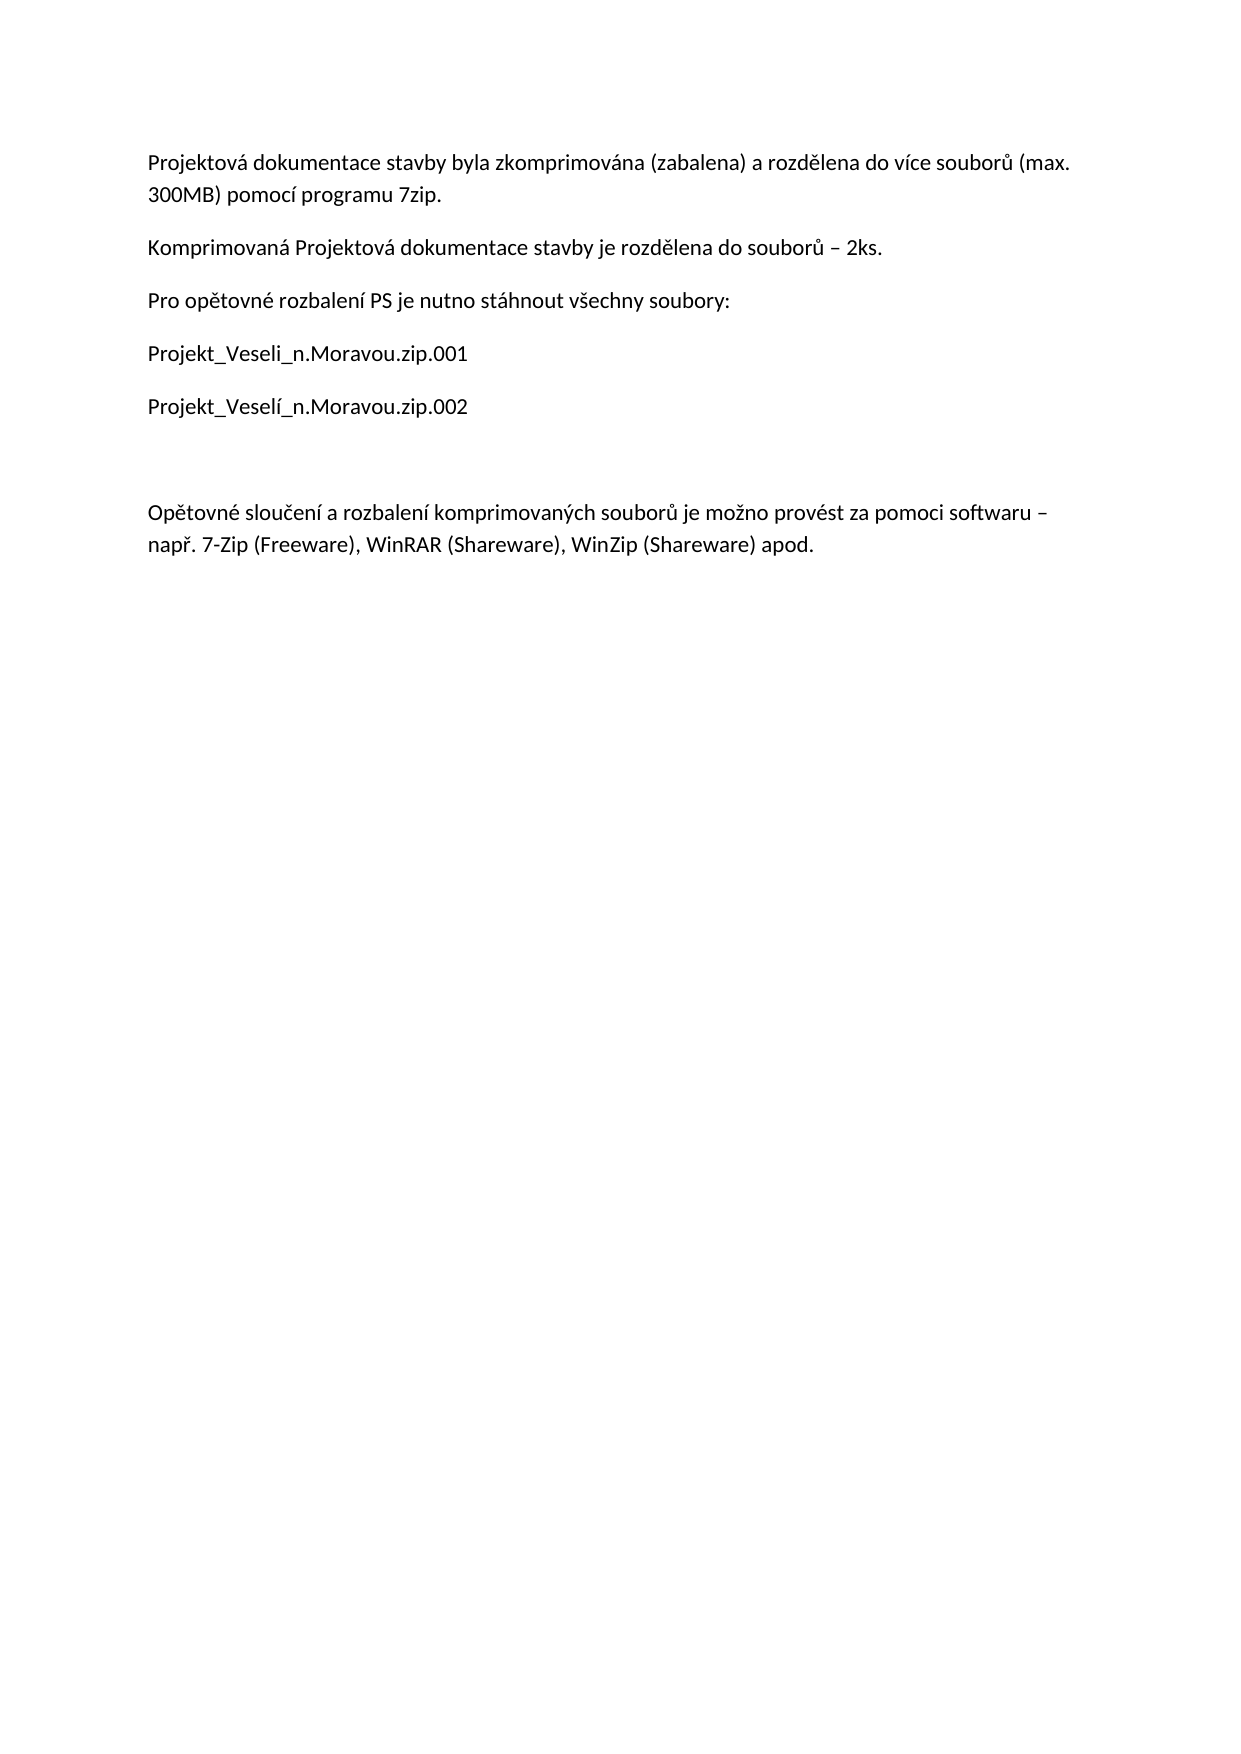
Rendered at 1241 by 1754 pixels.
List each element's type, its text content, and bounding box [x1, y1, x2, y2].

text Opětovné sloučení a rozbalení komprimovaných souborů je možno provést za pomoci softwaru – např. 7-Zip (Freeware), WinRAR (Shareware), WinZip (Shareware) apod. [148, 498, 1093, 558]
text Komprimovaná Projektová dokumentace stavby je rozdělena do souborů – 2ks. [148, 233, 1093, 261]
text Projekt_Veselí_n.Moravou.zip.002 [148, 392, 1093, 420]
text Projektová dokumentace stavby byla zkomprimována (zabalena) a rozdělena do více souborů (max. 300MB) pomocí programu 7zip. [148, 148, 1093, 208]
text Pro opětovné rozbalení PS je nutno stáhnout všechny soubory: [148, 286, 1093, 314]
text Projekt_Veseli_n.Moravou.zip.001 [148, 339, 1093, 367]
